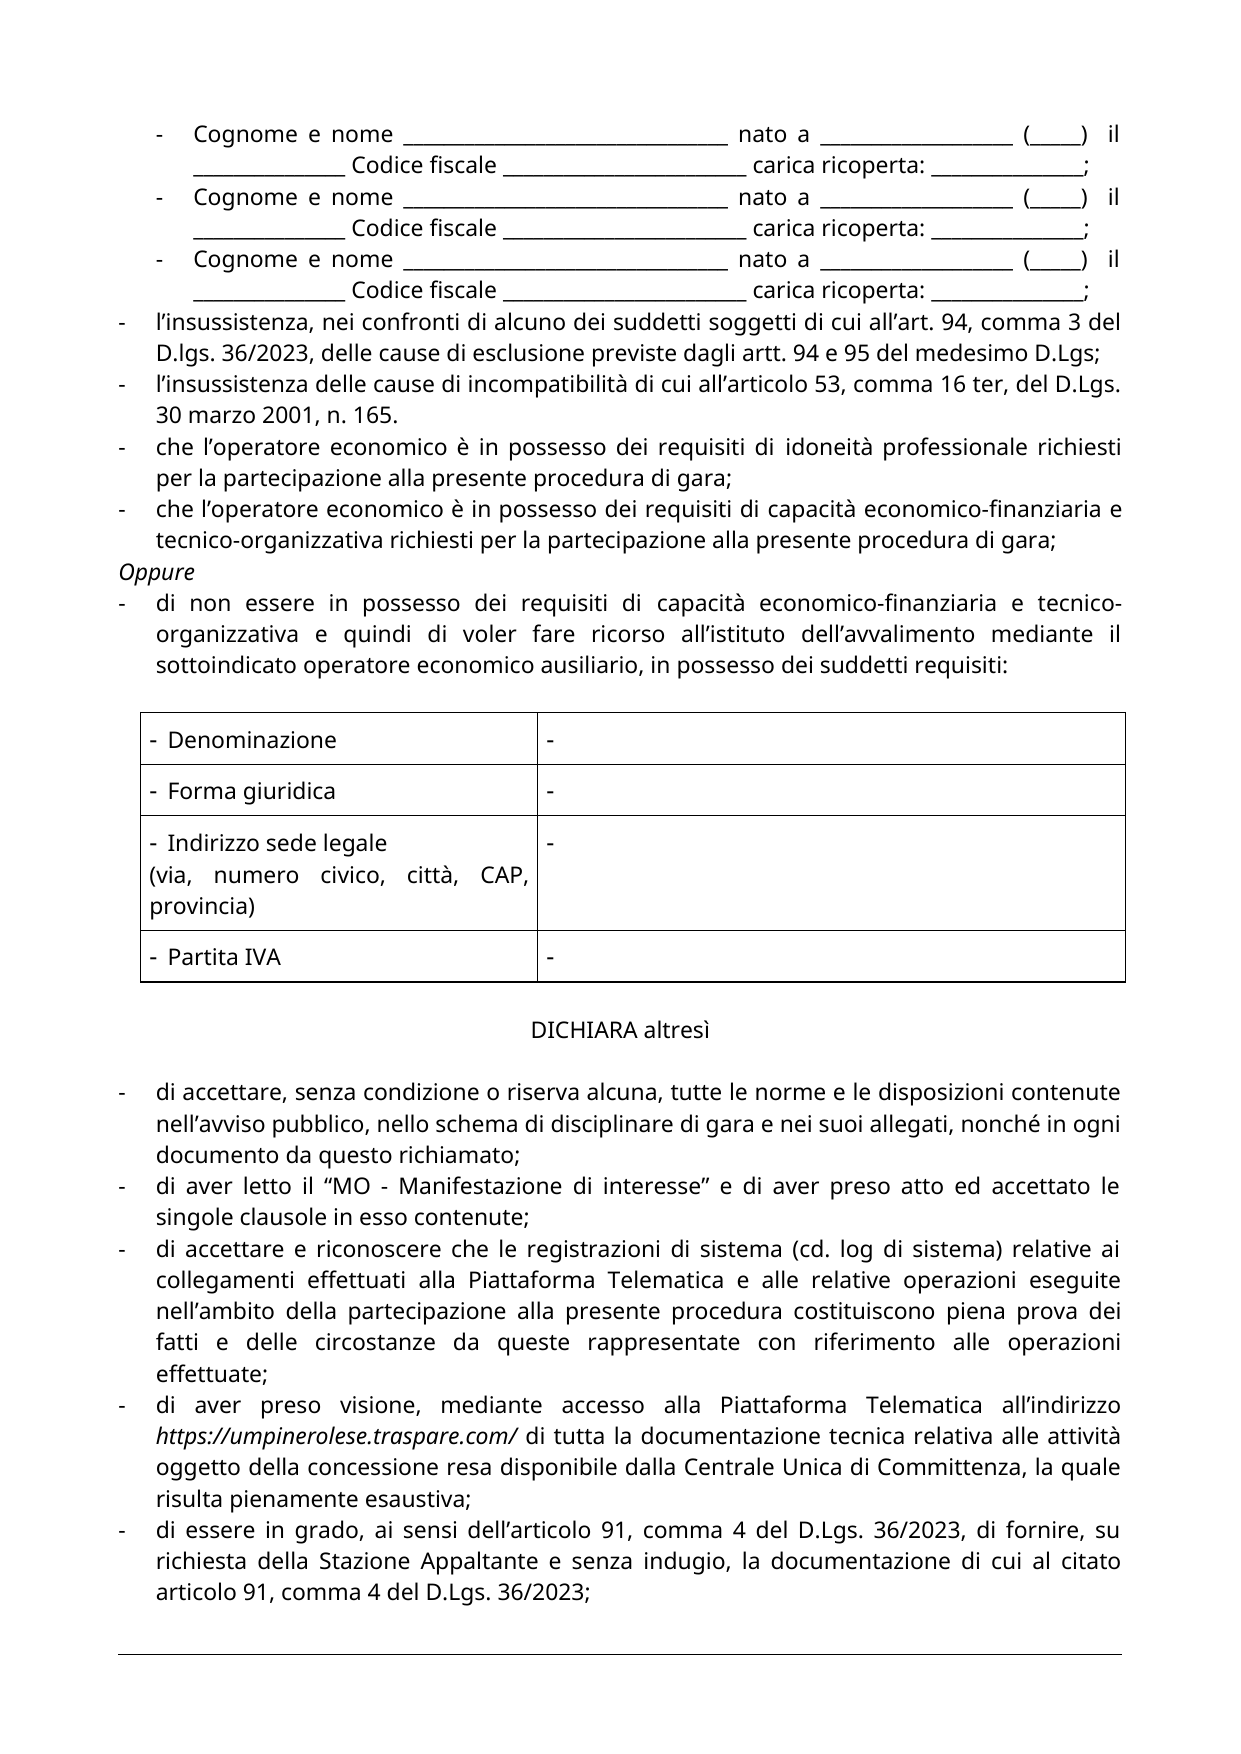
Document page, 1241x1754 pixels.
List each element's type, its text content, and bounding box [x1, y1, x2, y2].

table_cell Partita IVA [141, 931, 537, 981]
table_header Denominazione [141, 713, 537, 764]
table_cell Forma giuridica [141, 765, 537, 815]
list di accettare e riconoscere che le registrazioni di sistema (cd. log di sistema) relative ai collegamenti effettuati alla Piattaforma Telematica e alle relative operazioni eseguite nell’ambito della partecipazione alla presente procedura costituiscono piena prova dei fatti e delle circostanze da queste rappresentate con riferimento alle operazioni effettuate; [118, 1232, 1122, 1389]
table_cell Indirizzo sede legale (via, numero civico, città, CAP, provincia) [141, 816, 537, 930]
list di accettare, senza condizione o riserva alcuna, tutte le norme e le disposizioni contenute nell’avviso pubblico, nello schema di disciplinare di gara e nei suoi allegati, nonché in ogni documento da questo richiamato; [118, 1076, 1122, 1170]
table_header [538, 713, 1125, 764]
list di essere in grado, ai sensi dell’articolo 91, comma 4 del D.Lgs. 36/2023, di fornire, su richiesta della Stazione Appaltante e senza indugio, la documentazione di cui al citato articolo 91, comma 4 del D.Lgs. 36/2023; [118, 1514, 1122, 1607]
table_cell [538, 816, 1125, 930]
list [156, 118, 1122, 181]
table_cell [538, 931, 1125, 981]
list di non essere in possesso dei requisiti di capacità economico-finanziaria e tecnico-organizzativa e quindi di voler fare ricorso all’istituto dell’avvalimento mediante il sottoindicato operatore economico ausiliario, in possesso dei suddetti requisiti: [118, 587, 1122, 681]
list l’insussistenza delle cause di incompatibilità di cui all’articolo 53, comma 16 ter, del D.Lgs. 30 marzo 2001, n. 165. [118, 368, 1122, 431]
list l’insussistenza, nei confronti di alcuno dei suddetti soggetti di cui all’art. 94, comma 3 del D.lgs. 36/2023, delle cause di esclusione previste dagli artt. 94 e 95 del medesimo D.Lgs; [118, 306, 1122, 368]
table_cell [538, 765, 1125, 815]
text DICHIARA altresì [118, 1014, 1122, 1045]
list di aver preso visione, mediante accesso alla Piattaforma Telematica all’indirizzo https://umpinerolese.traspare.com/ di tutta la documentazione tecnica relativa alle attività oggetto della concessione resa disponibile dalla Centrale Unica di Committenza, la quale risulta pienamente esaustiva; [118, 1389, 1122, 1514]
list che l’operatore economico è in possesso dei requisiti di idoneità professionale richiesti per la partecipazione alla presente procedura di gara; [118, 431, 1122, 493]
text Oppure [118, 556, 1122, 587]
list di aver letto il “MO - Manifestazione di interesse” e di aver preso atto ed accettato le singole clausole in esso contenute; [118, 1170, 1122, 1232]
list che l’operatore economico è in possesso dei requisiti di capacità economico-finanziaria e tecnico-organizzativa richiesti per la partecipazione alla presente procedura di gara; [118, 493, 1122, 556]
